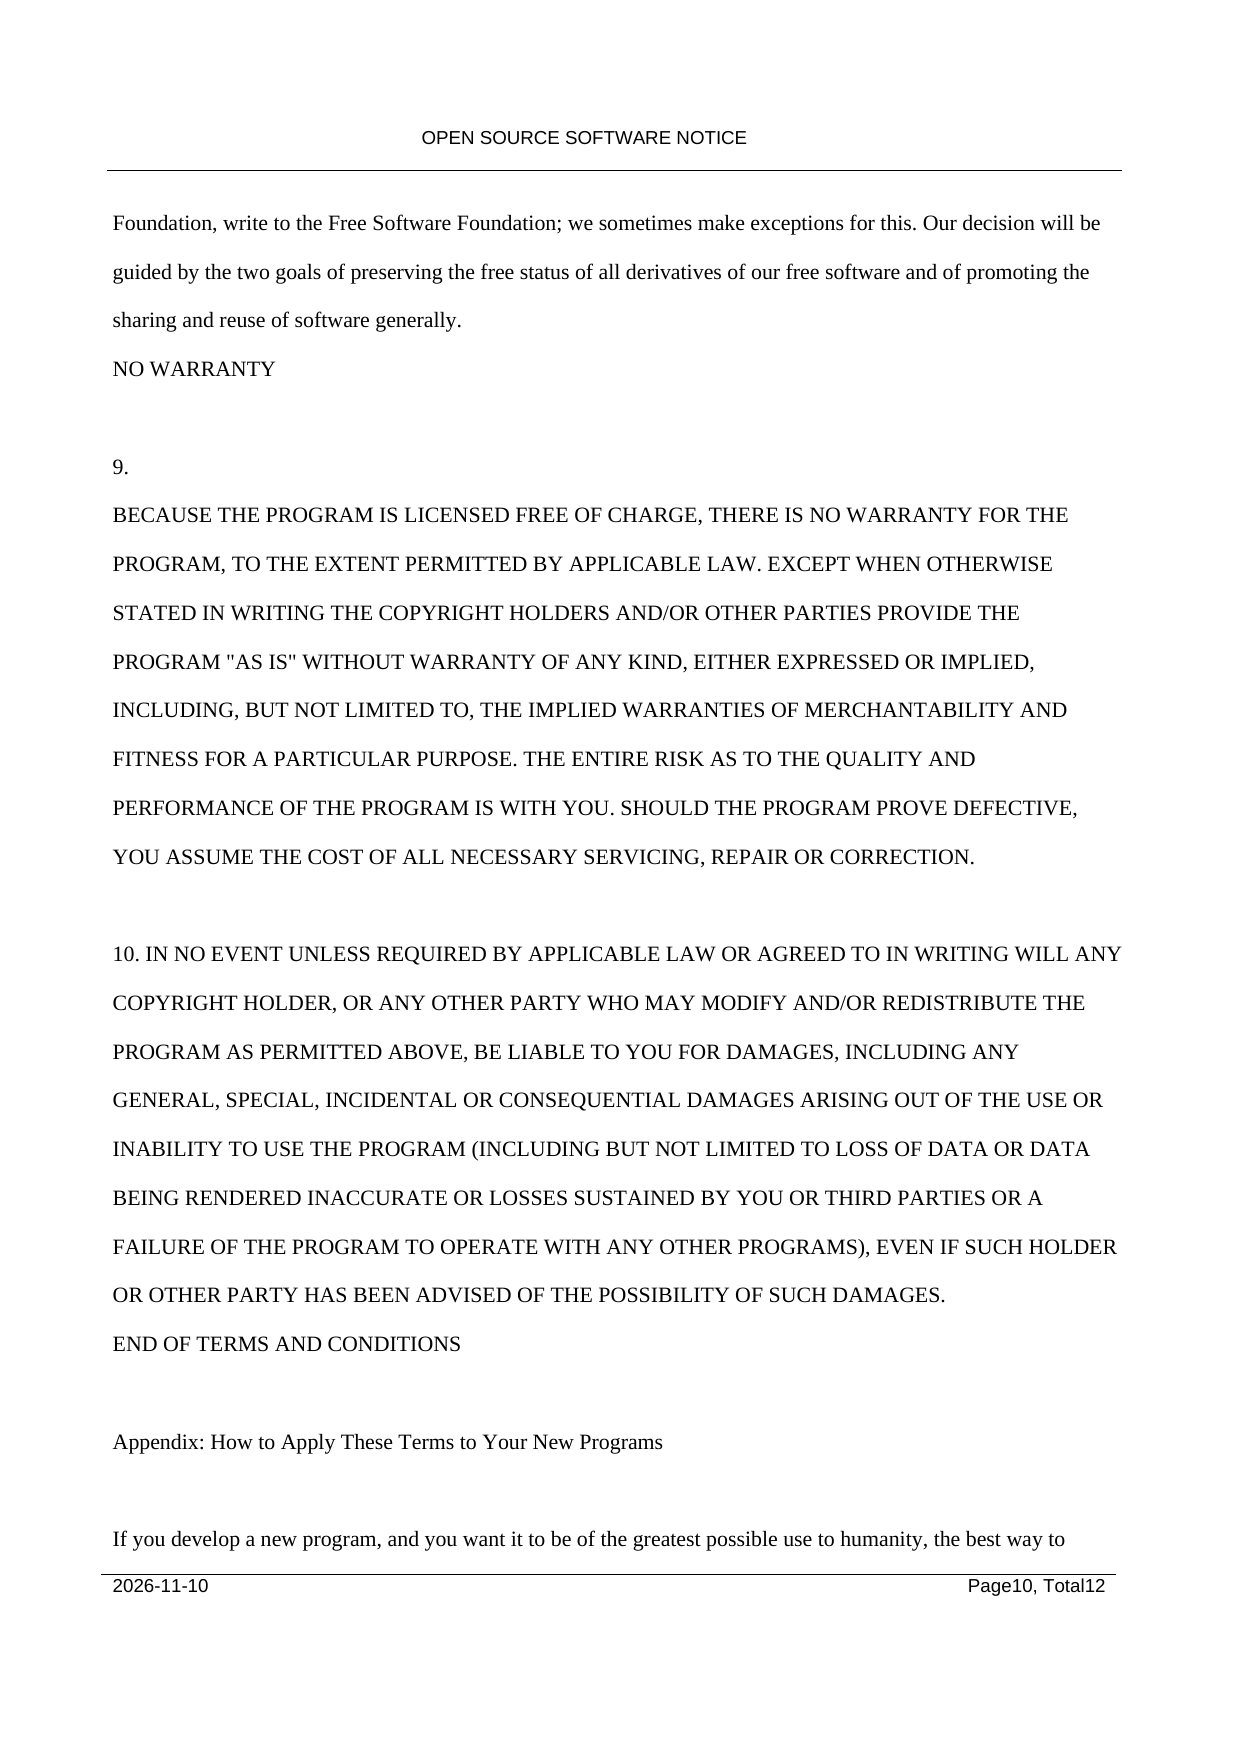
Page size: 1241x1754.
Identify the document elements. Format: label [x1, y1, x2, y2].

text [112, 206, 1128, 1555]
